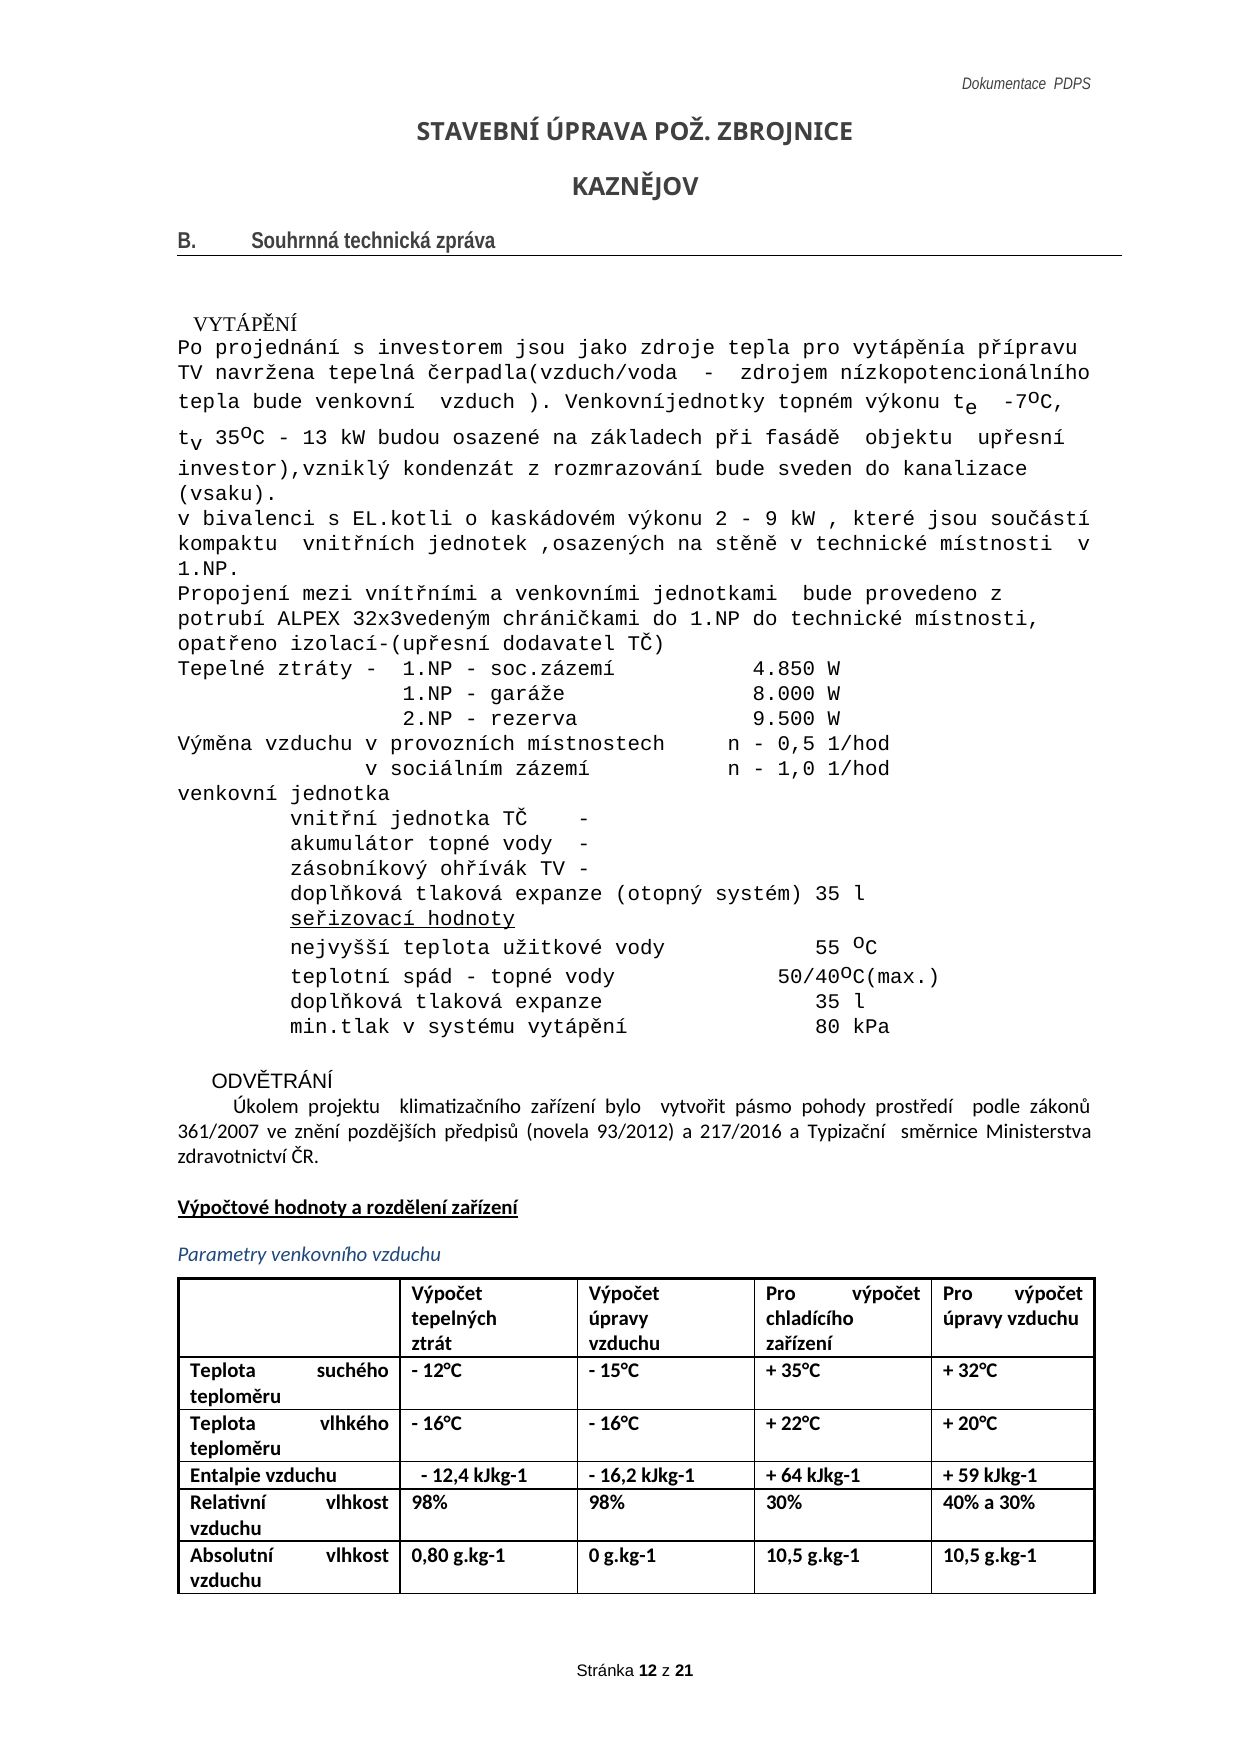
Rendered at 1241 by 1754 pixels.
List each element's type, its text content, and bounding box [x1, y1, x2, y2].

table_cell 10,5 g.kg-1 [755, 1542, 931, 1593]
table_cell - 15°C [578, 1358, 754, 1408]
table_cell 10,5 g.kg-1 [932, 1542, 1093, 1593]
table_header Výpočet úpravy vzduchu [578, 1280, 754, 1356]
table_cell Entalpie vzduchu [180, 1462, 399, 1488]
table_cell 30% [755, 1490, 931, 1540]
table_cell - 16°C [401, 1410, 577, 1461]
text venkovní jednotka vnitřní jednotka TČ - akumulátor topné vody - [177, 781, 1092, 856]
text zásobníkový ohřívák TV - doplňková tlaková expanze (otopný systém) 35 l seřizovací hodnoty nejvyšší teplota užitkové vody 55 oC teplotní spád - topné vody 50/40oC(max.) doplňková tlaková expanze 35 l min.tlak v systému vytápění 80 kPa [177, 856, 1092, 1069]
subtitle Parametry venkovního vzduchu [177, 1241, 1092, 1266]
text Výpočtové hodnoty a rozdělení zařízení [177, 1194, 1092, 1220]
table_cell 98% [578, 1490, 754, 1540]
text VYTÁPĚNÍ [177, 312, 1092, 336]
text ODVĚTRÁNÍ [177, 1069, 1092, 1093]
text v bivalenci s EL.kotli o kaskádovém výkonu 2 - 9 kW , které jsou součástí kompaktu vnitřních jednotek ,osazených na stěně v technické místnosti v 1.NP. [177, 506, 1092, 581]
table_header Pro výpočet chladícího zařízení [755, 1280, 931, 1356]
table_header Výpočet tepelných ztrát [401, 1280, 577, 1356]
table_cell + 64 kJkg-1 [755, 1462, 931, 1488]
text Úkolem projektu klimatizačního zařízení bylo vytvořit pásmo pohody prostředí podle zákonů 361/2007 ve znění pozdějších předpisů (novela 93/2012) a 217/2016 a Typizační směrnice Ministerstva zdravotnictví ČR. [177, 1093, 1092, 1169]
table_cell + 35°C [755, 1358, 931, 1408]
table_header [180, 1280, 399, 1356]
table_cell Relativní vlhkost vzduchu [180, 1490, 399, 1540]
table_cell 0,80 g.kg-1 [401, 1542, 577, 1593]
table_cell 40% a 30% [932, 1490, 1093, 1540]
table_cell 98% [401, 1490, 577, 1540]
text Propojení mezi vnítřními a venkovními jednotkami bude provedeno z potrubí ALPEX 32x3vedeným chráničkami do 1.NP do technické místnosti, opatřeno izolací-(upřesní dodavatel TČ) [177, 581, 1092, 656]
table_cell + 32°C [932, 1358, 1093, 1408]
table_cell - 16,2 kJkg-1 [578, 1462, 754, 1488]
table_cell Teplota vlhkého teploměru [180, 1410, 399, 1461]
table_cell + 20°C [932, 1410, 1093, 1461]
table_cell - 12,4 kJkg-1 [401, 1462, 577, 1488]
table_cell 0 g.kg-1 [578, 1542, 754, 1593]
text Po projednání s investorem jsou jako zdroje tepla pro vytápěnía přípravu TV navržena tepelná čerpadla(vzduch/voda - zdrojem nízkopotencionálního tepla bude venkovní vzduch ). Venkovníjednotky topném výkonu te -7oC, tv 35oC - 13 kW budou osazené na základech při fasádě objektu upřesní investor),vzniklý kondenzát z rozmrazování bude sveden do kanalizace (vsaku). [177, 336, 1092, 506]
table_cell - 12°C [401, 1358, 577, 1408]
table_cell + 59 kJkg-1 [932, 1462, 1093, 1488]
table_cell Teplota suchého teploměru [180, 1358, 399, 1408]
text Tepelné ztráty - 1.NP - soc.zázemí 4.850 W 1.NP - garáže 8.000 W 2.NP - rezerva 9.500 W Výměna vzduchu v provozních místnostech n - 0,5 1/hod v sociálním zázemí n - 1,0 1/hod [177, 656, 1092, 781]
table_header Pro výpočet úpravy vzduchu [932, 1280, 1093, 1356]
table_cell - 16°C [578, 1410, 754, 1461]
table_cell Absolutní vlhkost vzduchu [180, 1542, 399, 1593]
table_cell + 22°C [755, 1410, 931, 1461]
